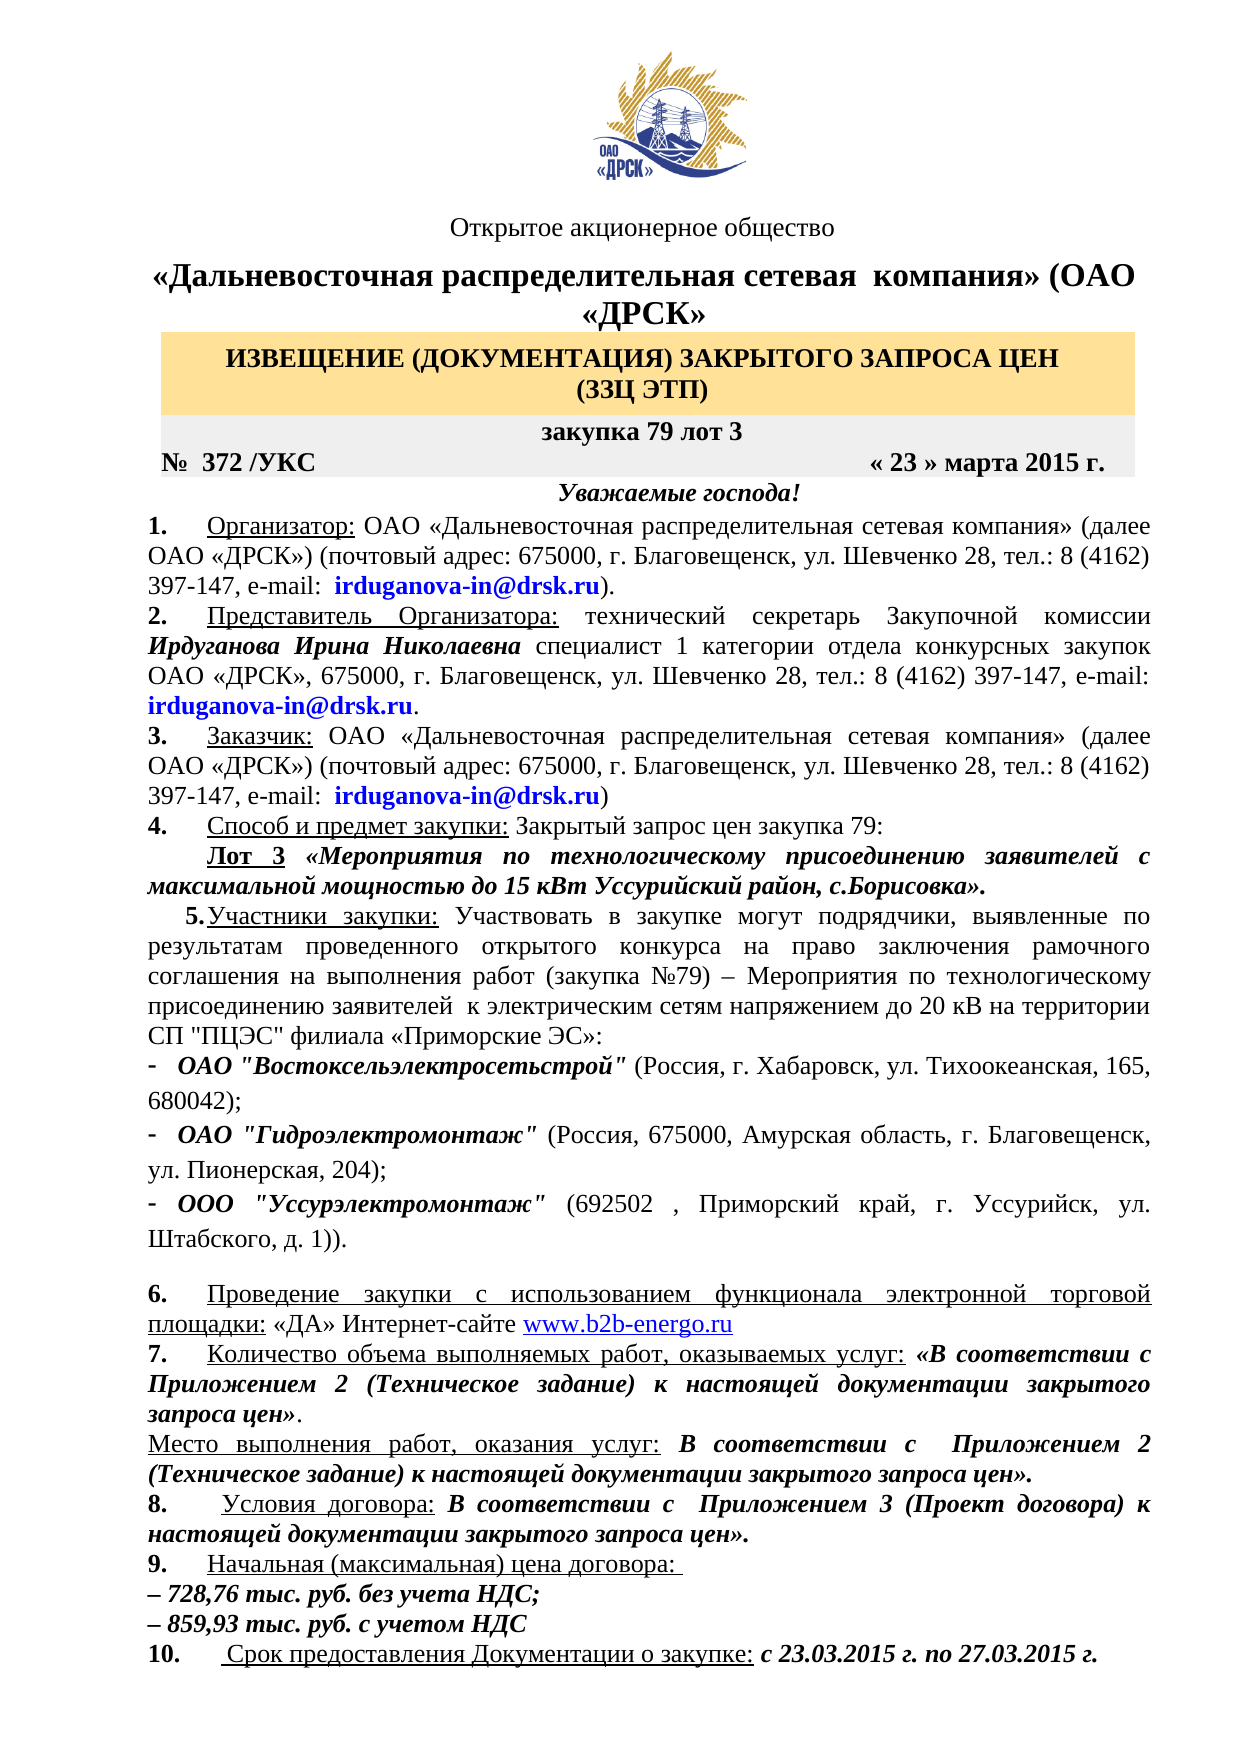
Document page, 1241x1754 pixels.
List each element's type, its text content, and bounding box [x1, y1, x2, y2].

list Участники закупки: Участвовать в закупке могут подрядчики, выявленные по результатам проведенного открытого конкурса на право заключения рамочного соглашения на выполнения работ (закупка №79) – Мероприятия по технологическому присоединению заявителей к электрическим сетям напряжением до 20 кВ на территории СП "ПЦЭС" филиала «Приморские ЭС»: [148, 900, 1152, 1050]
table_cell № 372 /УКС [161, 446, 642, 477]
table_cell « 23 » марта 2015 г. [642, 446, 1135, 477]
list Условия договора: В соответствии с Приложением 3 (Проект договора) к настоящей документации закрытого запроса цен». [148, 1488, 1152, 1548]
list Представитель Организатора: технический секретарь Закупочной комиссии Ирдуганова Ирина Николаевна специалист 1 категории отдела конкурсных закупок ОАО «ДРСК», 675000, г. Благовещенск, ул. Шевченко 28, тел.: 8 (4162) 397-147, e-mail: irduganova-in@drsk.ru. [148, 600, 1152, 720]
list Начальная (максимальная) цена договора: [148, 1548, 1152, 1578]
text – 728,76 тыс. руб. без учета НДС; [148, 1578, 1152, 1608]
list ОАО "Востоксельэлектросетьстрой" (Россия, г. Хабаровск, ул. Тихоокеанская, 165, 680042); [148, 1050, 1152, 1115]
table_header ИЗВЕЩЕНИЕ (ДОКУМЕНТАЦИЯ) ЗАКРЫТОГО ЗАПРОСА ЦЕН (ЗЗЦ ЭТП) [161, 332, 1135, 415]
list Организатор: ОАО «Дальневосточная распределительная сетевая компания» (далее ОАО «ДРСК») (почтовый адрес: 675000, г. Благовещенск, ул. Шевченко 28, тел.: 8 (4162) 397-147, e-mail: irduganova-in@drsk.ru). [148, 510, 1152, 600]
picture [591, 51, 748, 180]
text «Дальневосточная распределительная сетевая компания» (ОАО «ДРСК» [148, 255, 1140, 332]
text Место выполнения работ, оказания услуг: В соответствии с Приложением 2 (Техническое задание) к настоящей документации закрытого запроса цен». [148, 1428, 1152, 1488]
list ОАО "Гидроэлектромонтаж" (Россия, 675000, Амурская область, г. Благовещенск, ул. Пионерская, 204); [148, 1119, 1152, 1184]
text – 859,93 тыс. руб. с учетом НДС [148, 1608, 1152, 1638]
list Проведение закупки с использованием функционала электронной торговой площадки: «ДА» Интернет-сайте www.b2b-energo.ru [148, 1278, 1152, 1338]
list Лот 3 «Мероприятия по технологическому присоединению заявителей с максимальной мощностью до 15 кВт Уссурийский район, с.Борисовка». [148, 840, 1152, 900]
table_cell закупка 79 лот 3 [161, 415, 1135, 446]
list Заказчик: ОАО «Дальневосточная распределительная сетевая компания» (далее ОАО «ДРСК») (почтовый адрес: 675000, г. Благовещенск, ул. Шевченко 28, тел.: 8 (4162) 397-147, e-mail: irduganova-in@drsk.ru) [148, 720, 1152, 810]
text Открытое акционерное общество [148, 212, 1137, 243]
list Способ и предмет закупки: Закрытый запрос цен закупка 79: [148, 810, 1152, 840]
text Уважаемые господа! [148, 477, 1152, 507]
list Количество объема выполняемых работ, оказываемых услуг: «В соответствии с Приложением 2 (Техническое задание) к настоящей документации закрытого запроса цен». [148, 1338, 1152, 1428]
list ООО "Уссурэлектромонтаж" (692502 , Приморский край, г. Уссурийск, ул. Штабского, д. 1)). [148, 1188, 1152, 1253]
list Срок предоставления Документации о закупке: с 23.03.2015 г. по 27.03.2015 г. [148, 1638, 1152, 1668]
